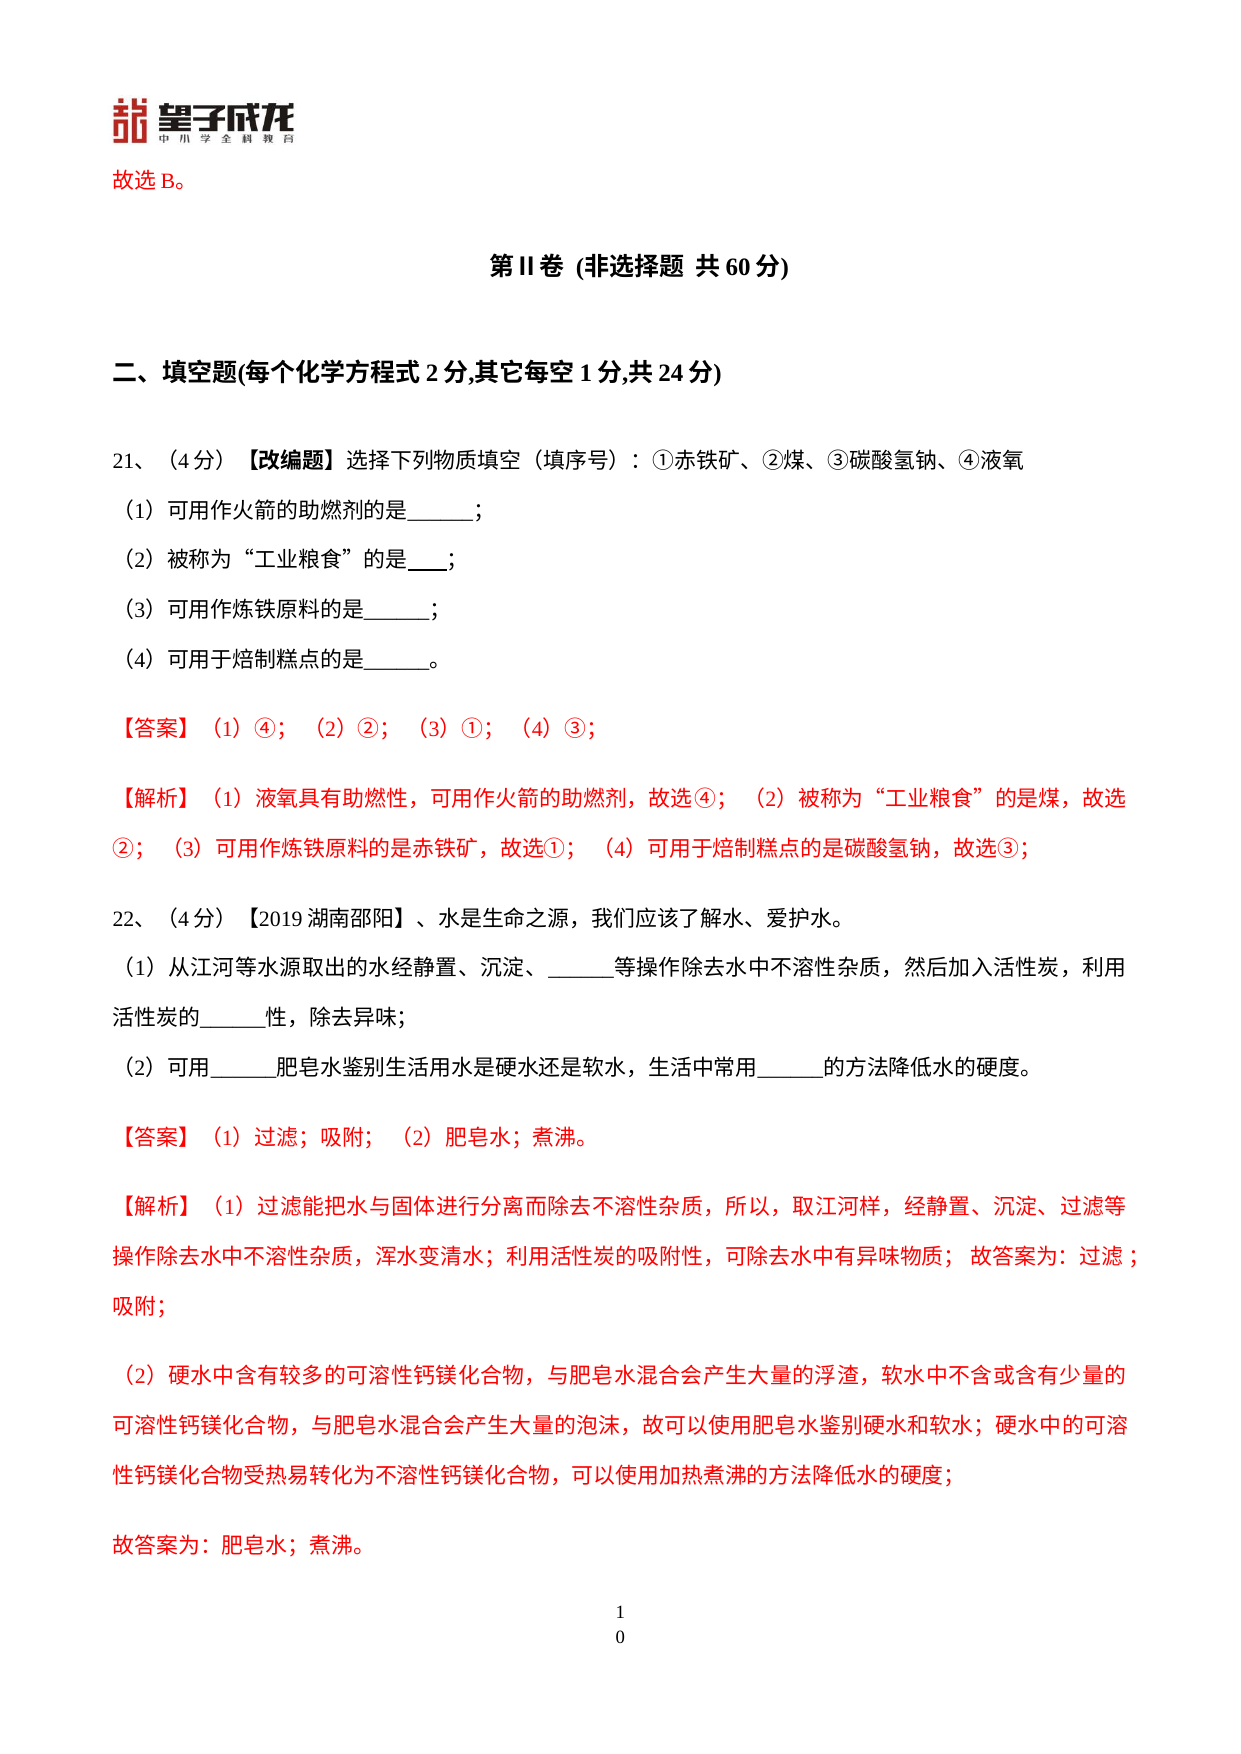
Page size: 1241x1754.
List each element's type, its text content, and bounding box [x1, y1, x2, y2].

text 二、填空题(每个化学方程式2分,其它每空1分,共24分) [112, 337, 1128, 403]
text 22、（4分）【2019湖南邵阳】、水是生命之源，我们应该了解水、爱护水。 （1）从江河等水源取出的水经静置、沉淀、______等操作除去水中不溶性杂质，然后加入活性炭，利用活性炭的______性，除去异味； （2）可用______肥皂水鉴别生活用水是硬水还是软水，生活中常用______的方法降低水的硬度。 [112, 900, 1128, 1082]
picture [106, 95, 297, 145]
text 第Ⅱ卷 (非选择题 共60分) [112, 232, 1128, 298]
text （2）硬水中含有较多的可溶性钙镁化合物，与肥皂水混合会产生大量的浮渣，软水中不含或含有少量的可溶性钙镁化合物，与肥皂水混合会产生大量的泡沫，故可以使用肥皂水鉴别硬水和软水；硬水中的可溶性钙镁化合物受热易转化为不溶性钙镁化合物，可以使用加热煮沸的方法降低水的硬度； [112, 1358, 1128, 1490]
text 故选B。 [112, 162, 1128, 195]
text 【答案】（1）④； （2）②； （3）①； （4）③； [112, 711, 1128, 744]
text 【解析】（1）过滤能把水与固体进行分离而除去不溶性杂质，所以，取江河样，经静置、沉淀、过滤等操作除去水中不溶性杂质，浑水变清水；利用活性炭的吸附性，可除去水中有异味物质； 故答案为：过滤；吸附； [112, 1189, 1128, 1321]
text 【答案】（1）过滤；吸附； （2）肥皂水；煮沸。 [112, 1119, 1128, 1152]
text 【解析】（1）液氧具有助燃性，可用作火箭的助燃剂，故选④； （2）被称为“工业粮食”的是煤，故选②； （3）可用作炼铁原料的是赤铁矿，故选①； （4）可用于焙制糕点的是碳酸氢钠，故选③； [112, 781, 1128, 863]
text 故答案为：肥皂水；煮沸。 [112, 1527, 1128, 1560]
text 21、（4分）【改编题】选择下列物质填空（填序号）：①赤铁矿、②煤、③碳酸氢钠、④液氧 （1）可用作火箭的助燃剂的是______； （2）被称为“工业粮食”的是 ； （3）可用作炼铁原料的是______； （4）可用于焙制糕点的是______。 [112, 442, 1128, 674]
